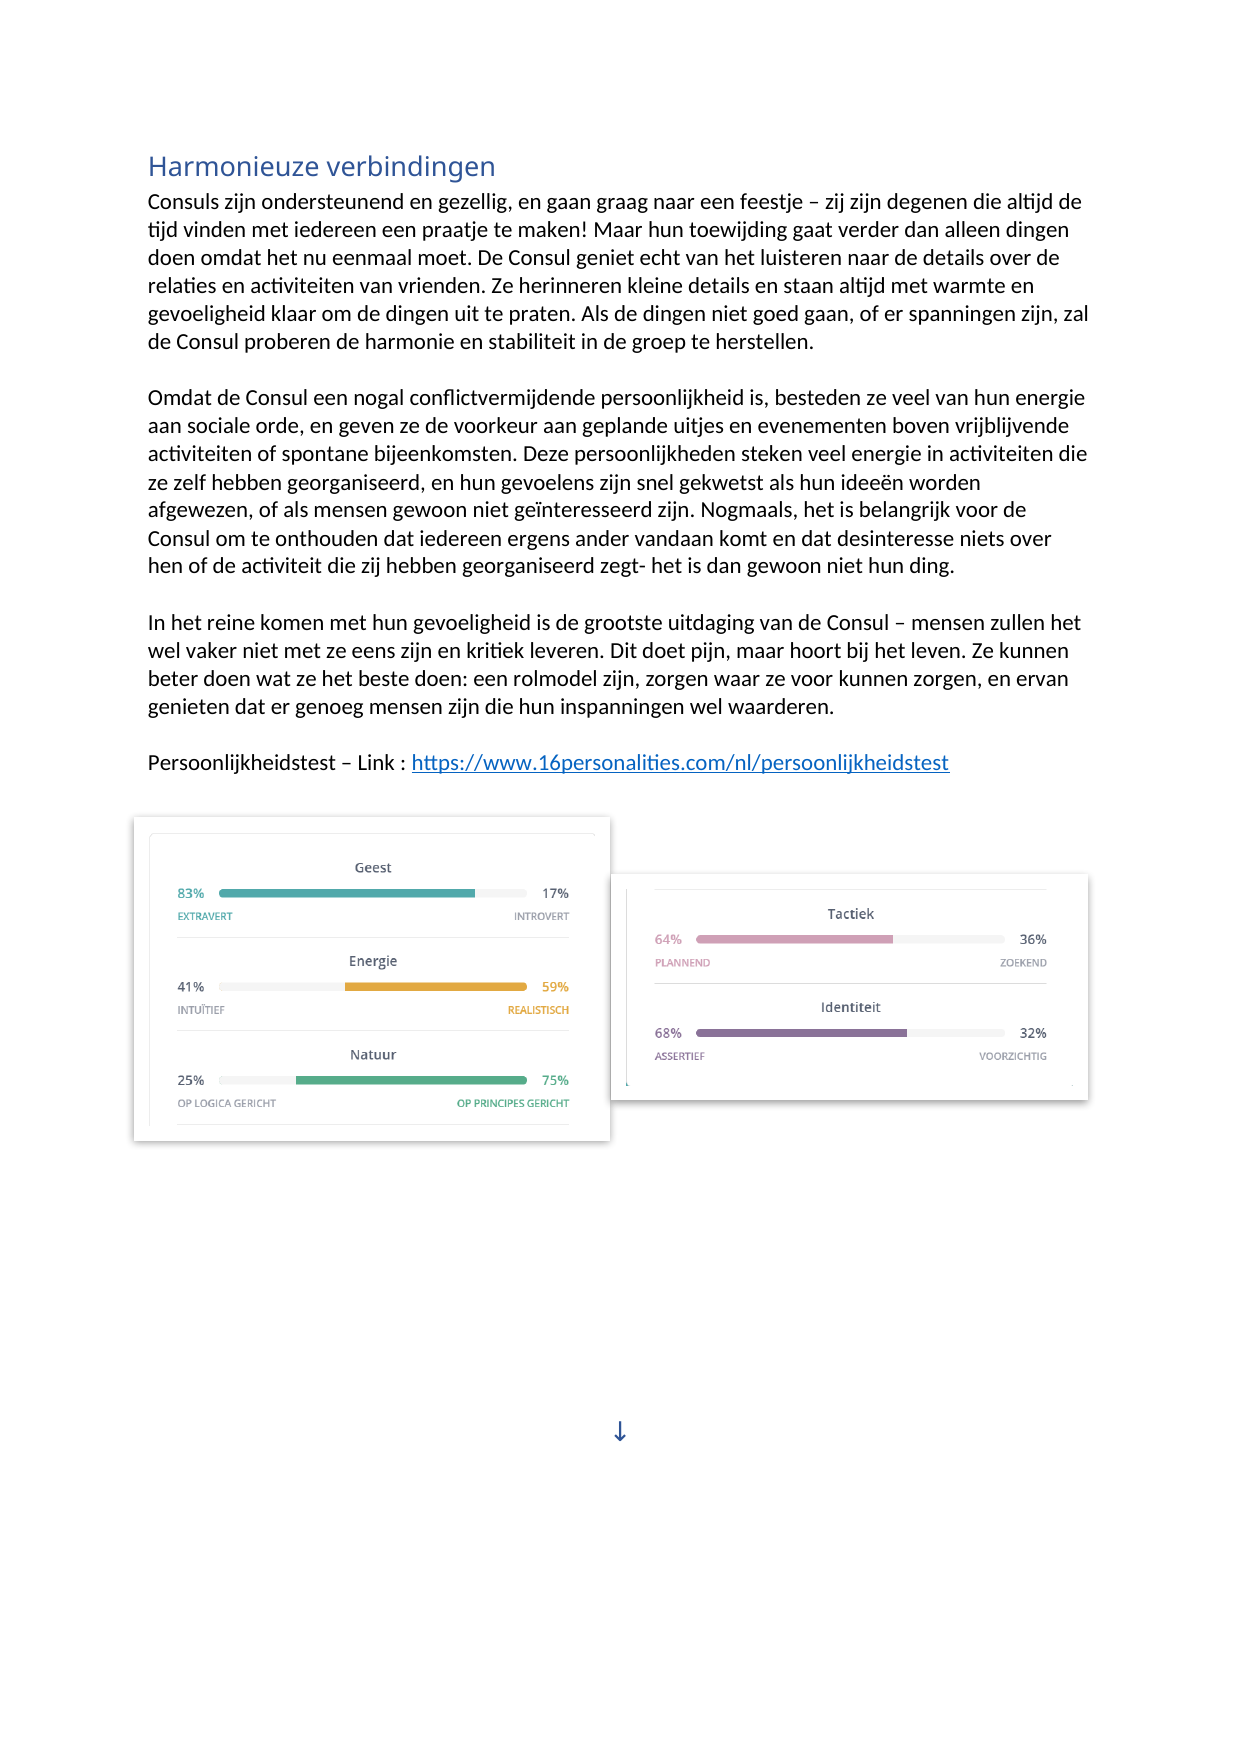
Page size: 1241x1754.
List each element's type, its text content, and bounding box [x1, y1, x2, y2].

text In het reine komen met hun gevoeligheid is de grootste uitdaging van de Consul – mensen zullen het wel vaker niet met ze eens zijn en kritiek leveren. Dit doet pijn, maar hoort bij het leven. Ze kunnen beter doen wat ze het beste doen: een rolmodel zijn, zorgen waar ze voor kunnen zorgen, en ervan genieten dat er genoeg mensen zijn die hun inspanningen wel waarderen. [148, 608, 1093, 720]
text Consuls zijn ondersteunend en gezellig, en gaan graag naar een feestje – zij zijn degenen die altijd de tijd vinden met iedereen een praatje te maken! Maar hun toewijding gaat verder dan alleen dingen doen omdat het nu eenmaal moet. De Consul geniet echt van het luisteren naar de details over de relaties en activiteiten van vrienden. Ze herinneren kleine details en staan altijd met warmte en gevoeligheid klaar om de dingen uit te praten. Als de dingen niet goed gaan, of er spanningen zijn, zal de Consul proberen de harmonie en stabiliteit in de groep te herstellen. [148, 187, 1093, 356]
text Omdat de Consul een nogal conflictvermijdende persoonlijkheid is, besteden ze veel van hun energie aan sociale orde, en geven ze de voorkeur aan geplande uitjes en evenementen boven vrijblijvende activiteiten of spontane bijeenkomsten. Deze persoonlijkheden steken veel energie in activiteiten die ze zelf hebben georganiseerd, en hun gevoelens zijn snel gekwetst als hun ideeën worden afgewezen, of als mensen gewoon niet geïnteresseerd zijn. Nogmaals, het is belangrijk voor de Consul om te onthouden dat iedereen ergens ander vandaan komt en dat desinteresse niets over hen of de activiteit die zij hebben georganiseerd zegt- het is dan gewoon niet hun ding. [148, 383, 1093, 580]
subtitle ↓ [148, 1412, 1093, 1449]
picture [148, 832, 595, 1126]
subtitle Harmonieuze verbindingen [148, 148, 1093, 184]
picture [626, 889, 1073, 1086]
text Persoonlijkheidstest – Link : https://www.16personalities.com/nl/persoonlijkheidstest [148, 748, 1093, 776]
